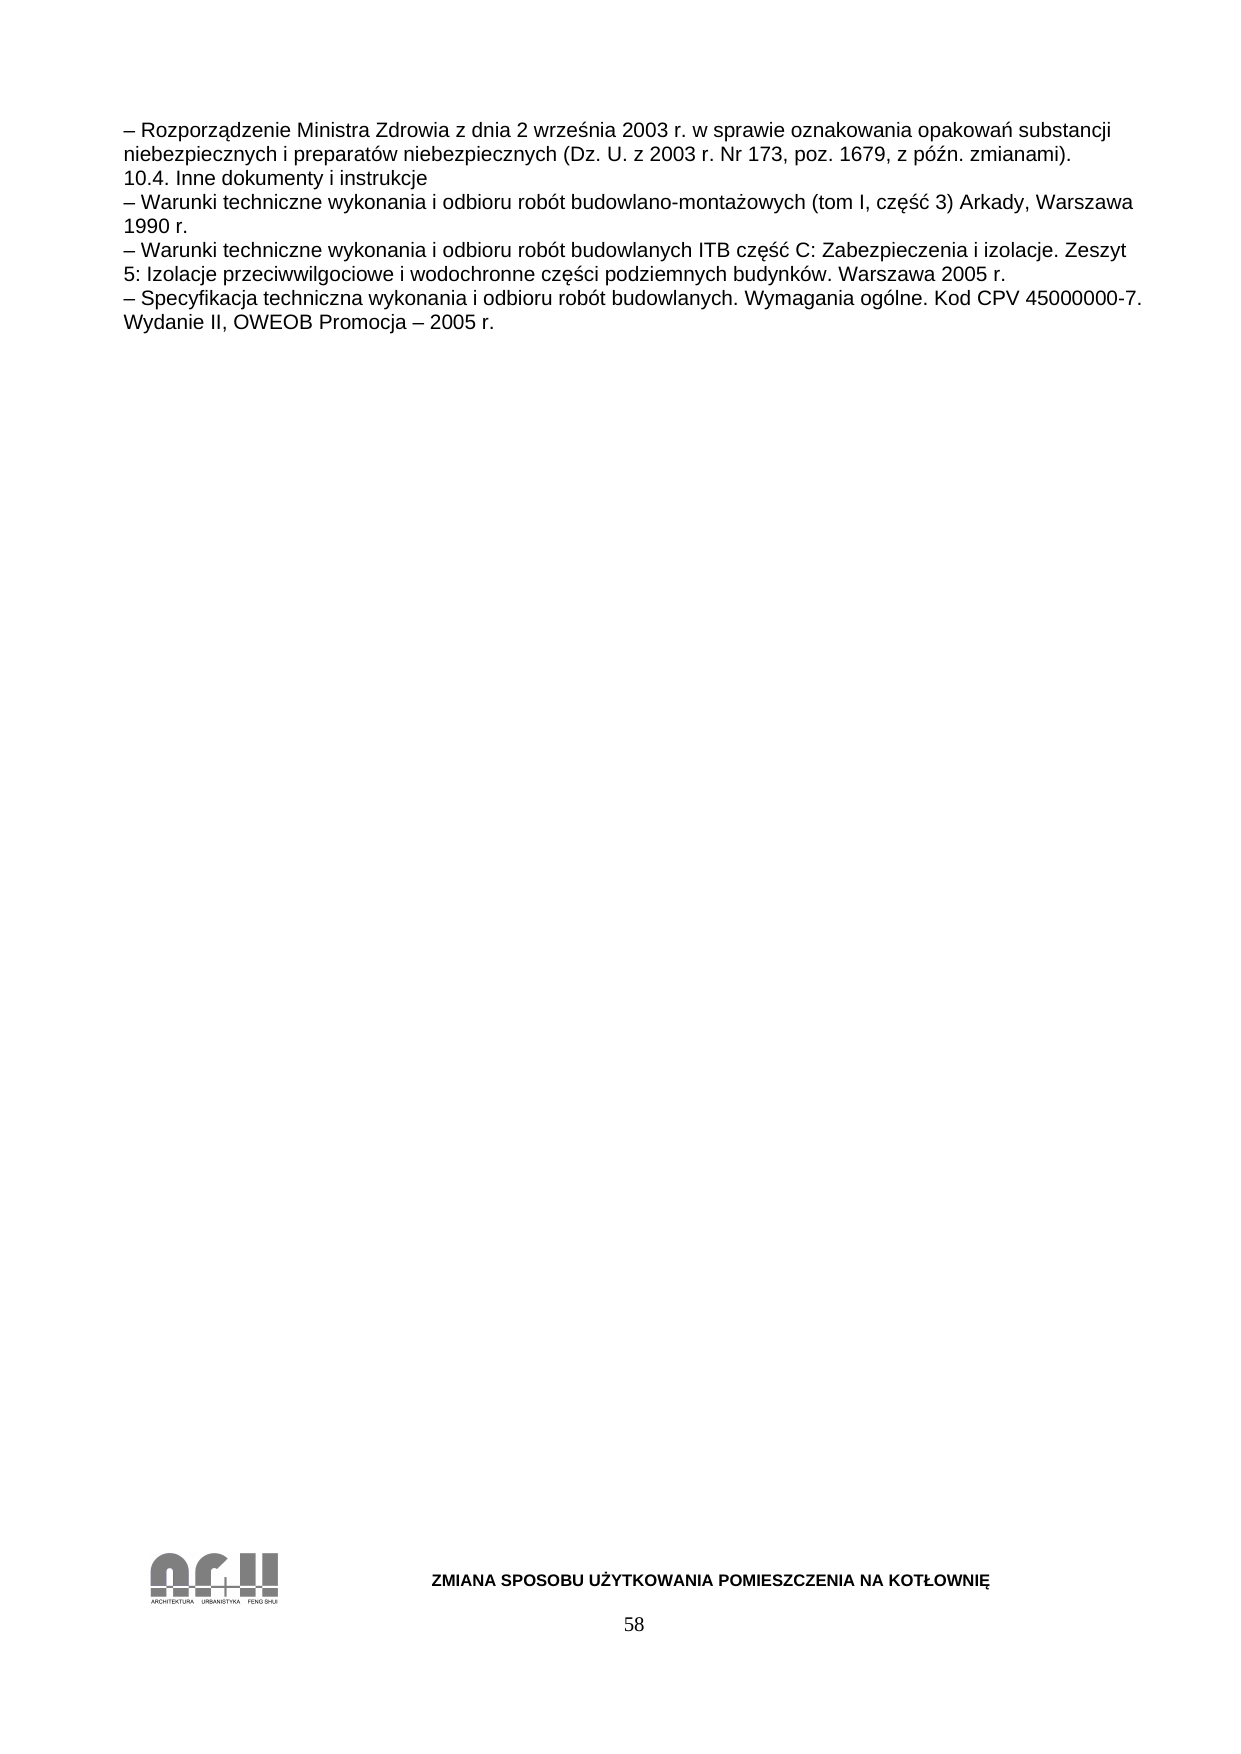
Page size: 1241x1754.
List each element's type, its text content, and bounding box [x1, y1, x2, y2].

picture [149, 1551, 279, 1605]
text – Rozporządzenie Ministra Zdrowia z dnia 2 września 2003 r. w sprawie oznakowania opakowań substancji niebezpiecznych i preparatów niebezpiecznych (Dz. U. z 2003 r. Nr 173, poz. 1679, z późn. zmianami). [123, 118, 1144, 166]
text 10.4. Inne dokumenty i instrukcje [123, 166, 1144, 190]
text – Warunki techniczne wykonania i odbioru robót budowlano-montażowych (tom I, część 3) Arkady, Warszawa 1990 r. [123, 190, 1144, 238]
text – Specyfikacja techniczna wykonania i odbioru robót budowlanych. Wymagania ogólne. Kod CPV 45000000-7. Wydanie II, OWEOB Promocja – 2005 r. [123, 286, 1144, 334]
text – Warunki techniczne wykonania i odbioru robót budowlanych ITB część C: Zabezpieczenia i izolacje. Zeszyt 5: Izolacje przeciwwilgociowe i wodochronne części podziemnych budynków. Warszawa 2005 r. [123, 238, 1144, 286]
